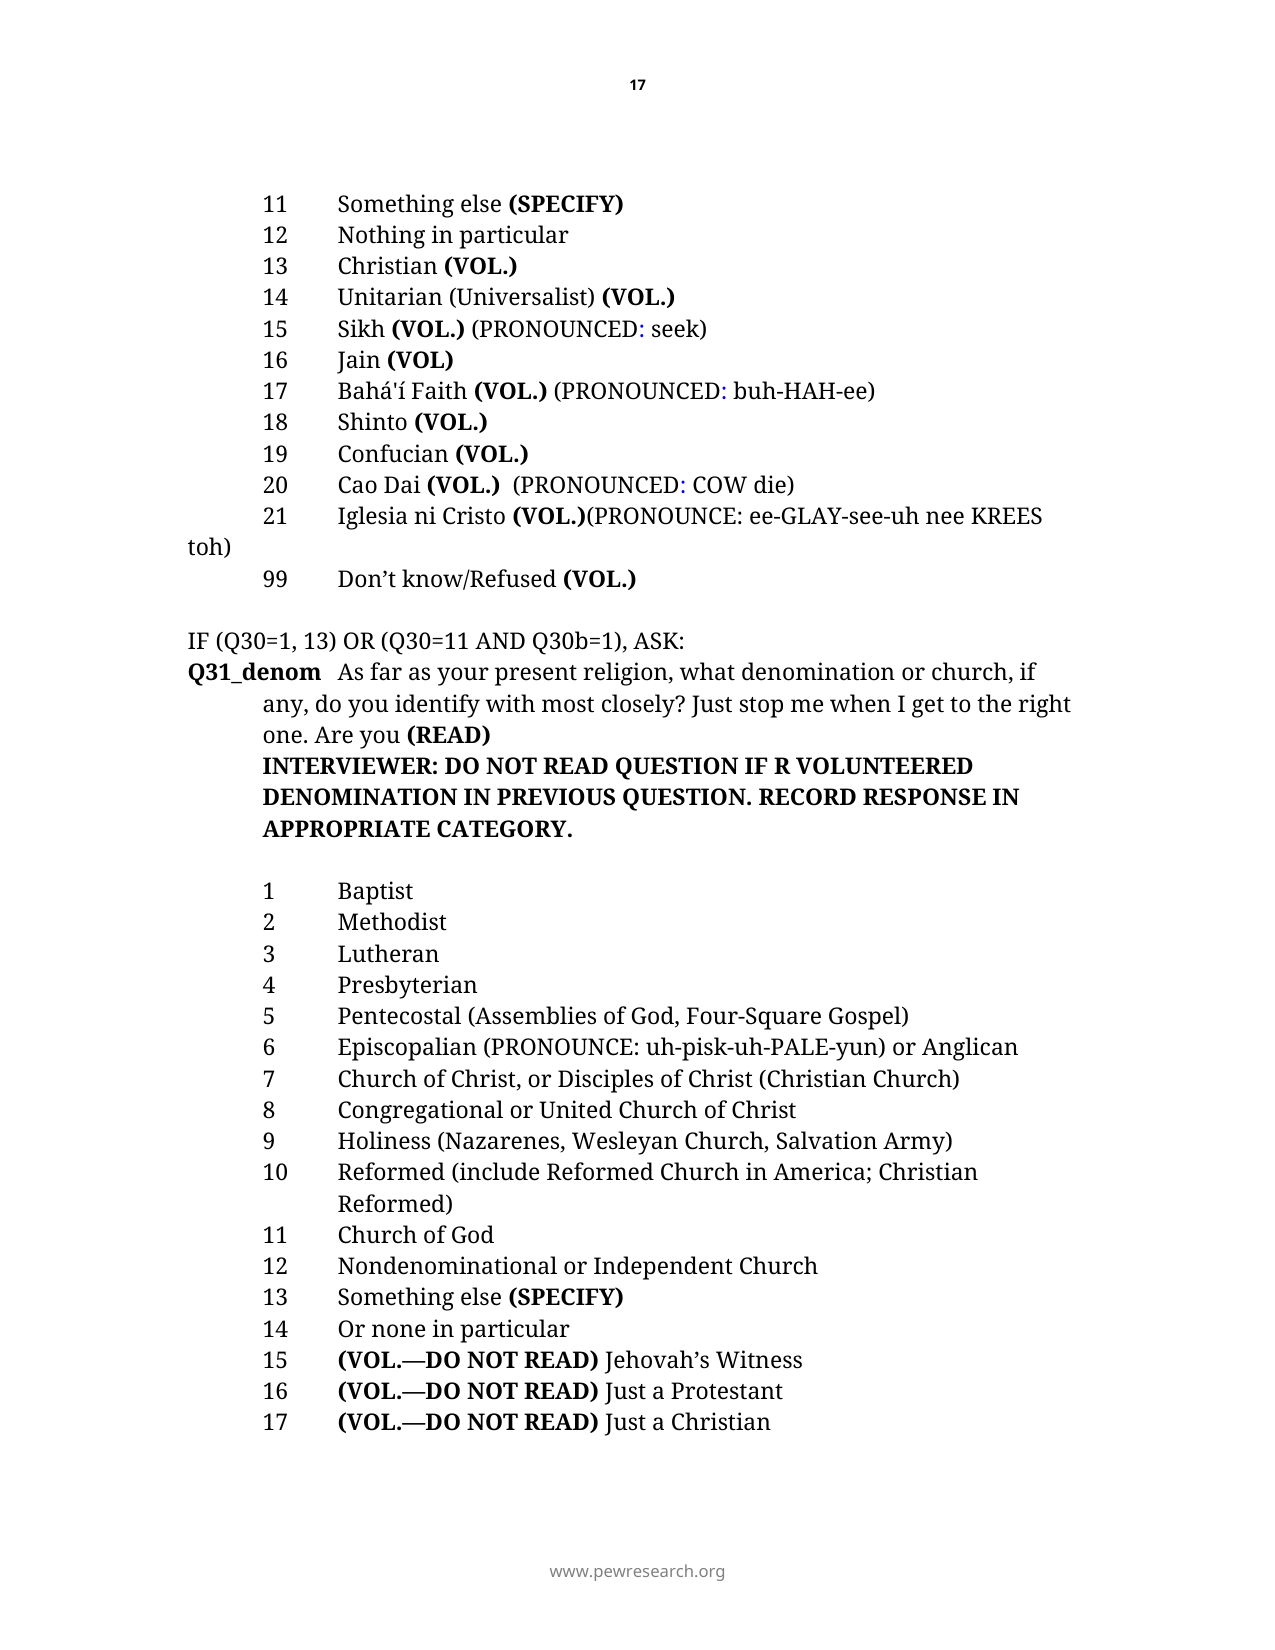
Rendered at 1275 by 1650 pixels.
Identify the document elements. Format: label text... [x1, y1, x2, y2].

text 2 Methodist [187, 906, 1087, 937]
text 14 Unitarian (Universalist) (VOL.) [187, 281, 1087, 312]
text Q31_denom As far as your present religion, what denomination or church, if any, do you identify with most closely? Just stop me when I get to the right one. Are you (READ) [187, 656, 1087, 750]
text 11 Something else (SPECIFY) [187, 187, 1087, 219]
text 5 Pentecostal (Assemblies of God, Four-Square Gospel) [187, 1000, 1087, 1031]
text 13 Something else (SPECIFY) [187, 1281, 1087, 1312]
text 10 Reformed (include Reformed Church in America; Christian Reformed) [262, 1156, 1087, 1219]
text 19 Confucian (VOL.) [187, 437, 1087, 469]
text 3 Lutheran [187, 937, 1087, 969]
text 16 (VOL.—DO NOT READ) Just a Protestant [187, 1375, 1087, 1406]
text 18 Shinto (VOL.) [187, 406, 1087, 437]
text 8 Congregational or United Church of Christ [187, 1094, 1087, 1125]
text 14 Or none in particular [187, 1312, 1087, 1344]
text 99 Don’t know/Refused (VOL.) [187, 562, 1087, 594]
text 12 Nondenominational or Independent Church [187, 1250, 1087, 1281]
text 4 Presbyterian [187, 969, 1087, 1000]
text 6 Episcopalian (PRONOUNCE: uh-pisk-uh-PALE-yun) or Anglican [187, 1031, 1087, 1062]
text 1 Baptist [187, 875, 1087, 906]
text 17 Bahá'í Faith (VOL.) (PRONOUNCED: buh-HAH-ee) [187, 375, 1087, 406]
text INTERVIEWER: DO NOT READ QUESTION IF R VOLUNTEERED DENOMINATION IN PREVIOUS QUESTION. RECORD RESPONSE IN APPROPRIATE CATEGORY. [262, 750, 1087, 844]
text 13 Christian (VOL.) [187, 250, 1087, 281]
text 11 Church of God [187, 1219, 1087, 1250]
text IF (Q30=1, 13) OR (Q30=11 AND Q30b=1), ASK: [187, 625, 1087, 656]
text 17 (VOL.—DO NOT READ) Just a Christian [187, 1406, 1087, 1437]
text 7 Church of Christ, or Disciples of Christ (Christian Church) [187, 1062, 1087, 1094]
text 21 Iglesia ni Cristo (VOL.)(PRONOUNCE: ee-GLAY-see-uh nee KREES toh) [187, 500, 1087, 562]
text 16 Jain (VOL) [187, 344, 1087, 375]
text 20 Cao Dai (VOL.) (PRONOUNCED: COW die) [187, 469, 1087, 500]
text 15 Sikh (VOL.) (PRONOUNCED: seek) [187, 312, 1087, 344]
text 12 Nothing in particular [187, 219, 1087, 250]
text 9 Holiness (Nazarenes, Wesleyan Church, Salvation Army) [187, 1125, 1087, 1156]
text 15 (VOL.—DO NOT READ) Jehovah’s Witness [187, 1344, 1087, 1375]
